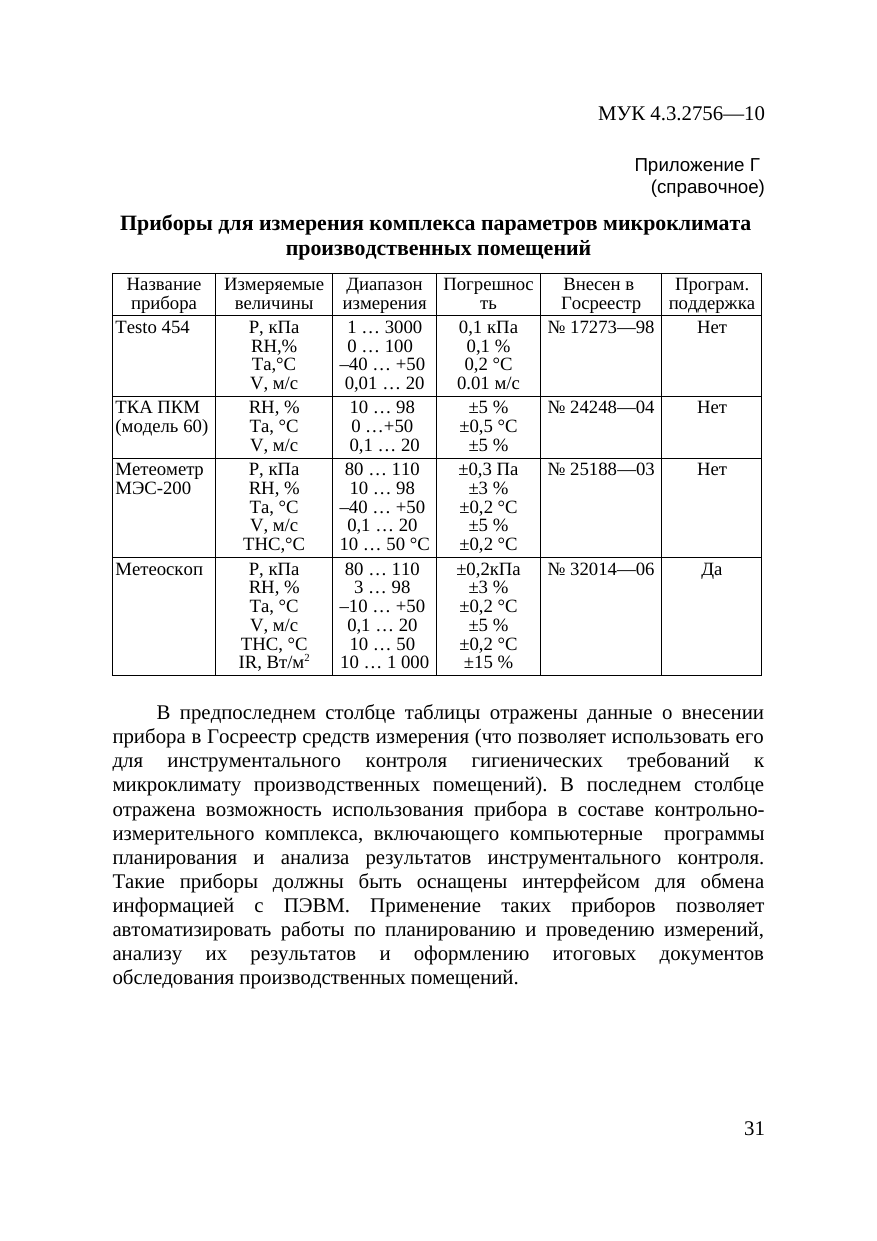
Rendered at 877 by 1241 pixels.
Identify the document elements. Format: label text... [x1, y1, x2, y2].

table_header Измеряемые величины [216, 274, 332, 315]
table_cell Нет [662, 316, 761, 396]
table_cell Testo 454 [113, 316, 215, 396]
table_cell P, кПа RH,% Ta,°С V, м/с [216, 316, 332, 396]
table_cell 10 … 98 0 …+50 0,1 … 20 [333, 397, 436, 457]
table_cell Нет [662, 397, 761, 457]
table_cell P, кПа RH, % Ta, °С V, м/с THC, °С IR, Вт/м2 [216, 558, 332, 675]
table_header Диапазон измерения [333, 274, 436, 315]
table_cell № 32014—06 [541, 558, 661, 675]
text Приборы для измерения комплекса параметров микроклимата производственных помещений [112, 209, 765, 260]
table_cell 80 … 110 3 … 98 –10 … +50 0,1 … 20 10 … 50 10 … 1 000 [333, 558, 436, 675]
table_cell RH, % Ta, °С V, м/с [216, 397, 332, 457]
table_cell 80 … 110 10 … 98 –40 … +50 0,1 … 20 10 … 50 °С [333, 459, 436, 557]
table_cell Метеометр МЭС-200 [113, 459, 215, 557]
table_header Внесен в Госреестр [541, 274, 661, 315]
table_cell № 25188—03 [541, 459, 661, 557]
table_cell P, кПа RH, % Ta, °С V, м/с THC,°С [216, 459, 332, 557]
table_cell ±0,2кПа ±3 % ±0,2 °С ±5 % ±0,2 °С ±15 % [437, 558, 540, 675]
table_cell Да [662, 558, 761, 675]
text Приложение Г (справочное) [112, 154, 765, 197]
table_cell 1 … 3000 0 … 100 –40 … +50 0,01 … 20 [333, 316, 436, 396]
table_header Програм. поддержка [662, 274, 761, 315]
table_header Погрешность [437, 274, 540, 315]
text В предпоследнем столбце таблицы отражены данные о внесении прибора в Госреестр средств измерения (что позволяет использовать его для инструментального контроля гигиенических требований к микроклимату производственных помещений). В последнем столбце отражена возможность использования прибора в составе контрольно-измерительного комплекса, включающего компьютерные программы планирования и анализа результатов инструментального контроля. Такие приборы должны быть оснащены интерфейсом для обмена информацией с ПЭВМ. Применение таких приборов позволяет автоматизировать работы по планированию и проведению измерений, анализу их результатов и оформлению итоговых документов обследования производственных помещений. [112, 700, 765, 989]
table_cell Метеоскоп [113, 558, 215, 675]
table_cell ±5 % ±0,5 °С ±5 % [437, 397, 540, 457]
table_cell 0,1 кПа 0,1 % 0,2 °С 0.01 м/с [437, 316, 540, 396]
table_cell ТКА ПКМ (модель 60) [113, 397, 215, 457]
table_cell ±0,3 Па ±3 % ±0,2 °С ±5 % ±0,2 °С [437, 459, 540, 557]
table_cell № 17273—98 [541, 316, 661, 396]
table_header Название прибора [113, 274, 215, 315]
table_cell № 24248—04 [541, 397, 661, 457]
table_cell Нет [662, 459, 761, 557]
